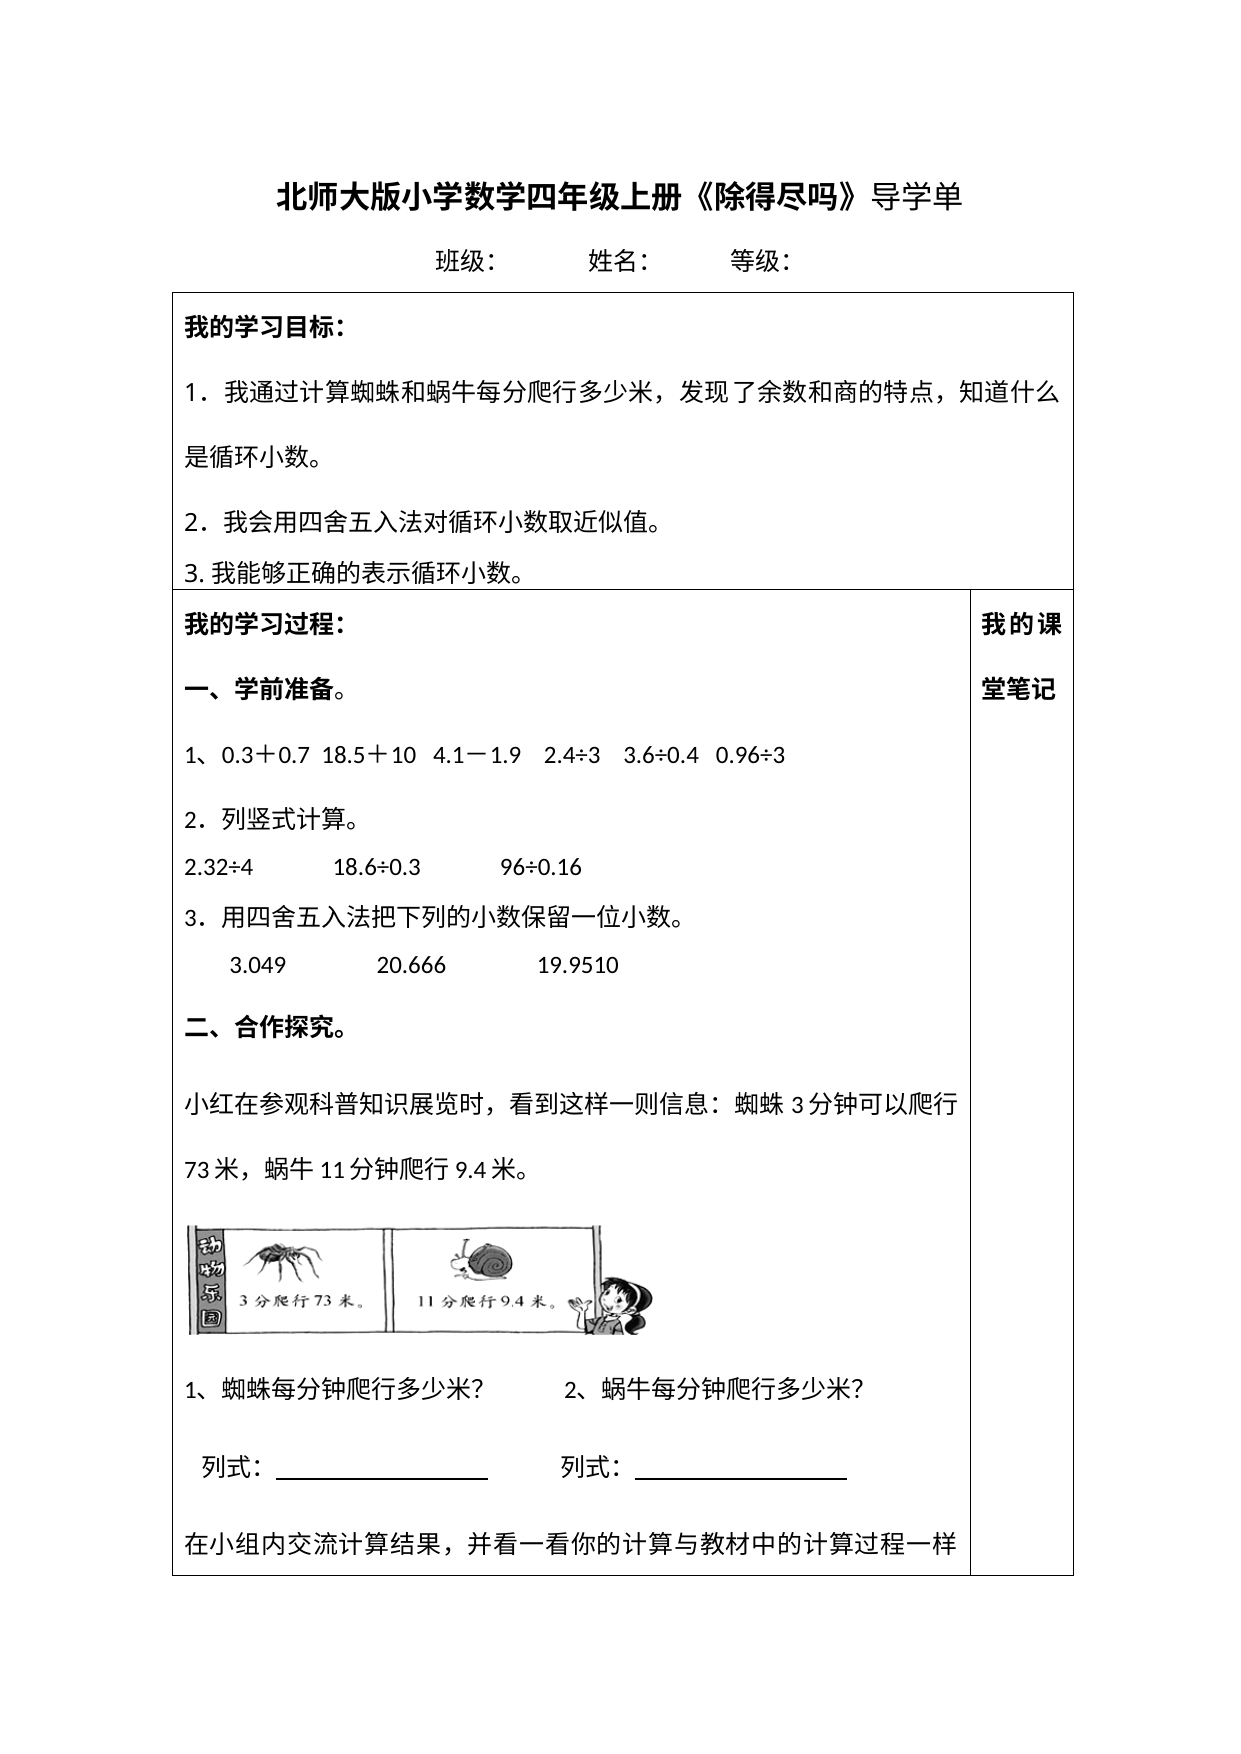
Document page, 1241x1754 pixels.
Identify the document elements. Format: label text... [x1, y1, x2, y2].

text 班级： 姓名： 等级： [187, 227, 1053, 292]
table_cell 我的课堂笔记 [971, 590, 1073, 1575]
table_header 我的学习目标： 1．我通过计算蜘蛛和蜗牛每分爬行多少米，发现了余数和商的特点，知道什么是循环小数。 2．我会用四舍五入法对循环小数取近似值。 3. 我能够正确的表示循环小数。 [173, 293, 1073, 589]
picture [183, 1212, 655, 1340]
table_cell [173, 590, 970, 1575]
text 北师大版小学数学四年级上册《除得尽吗》导学单 [187, 162, 1053, 227]
